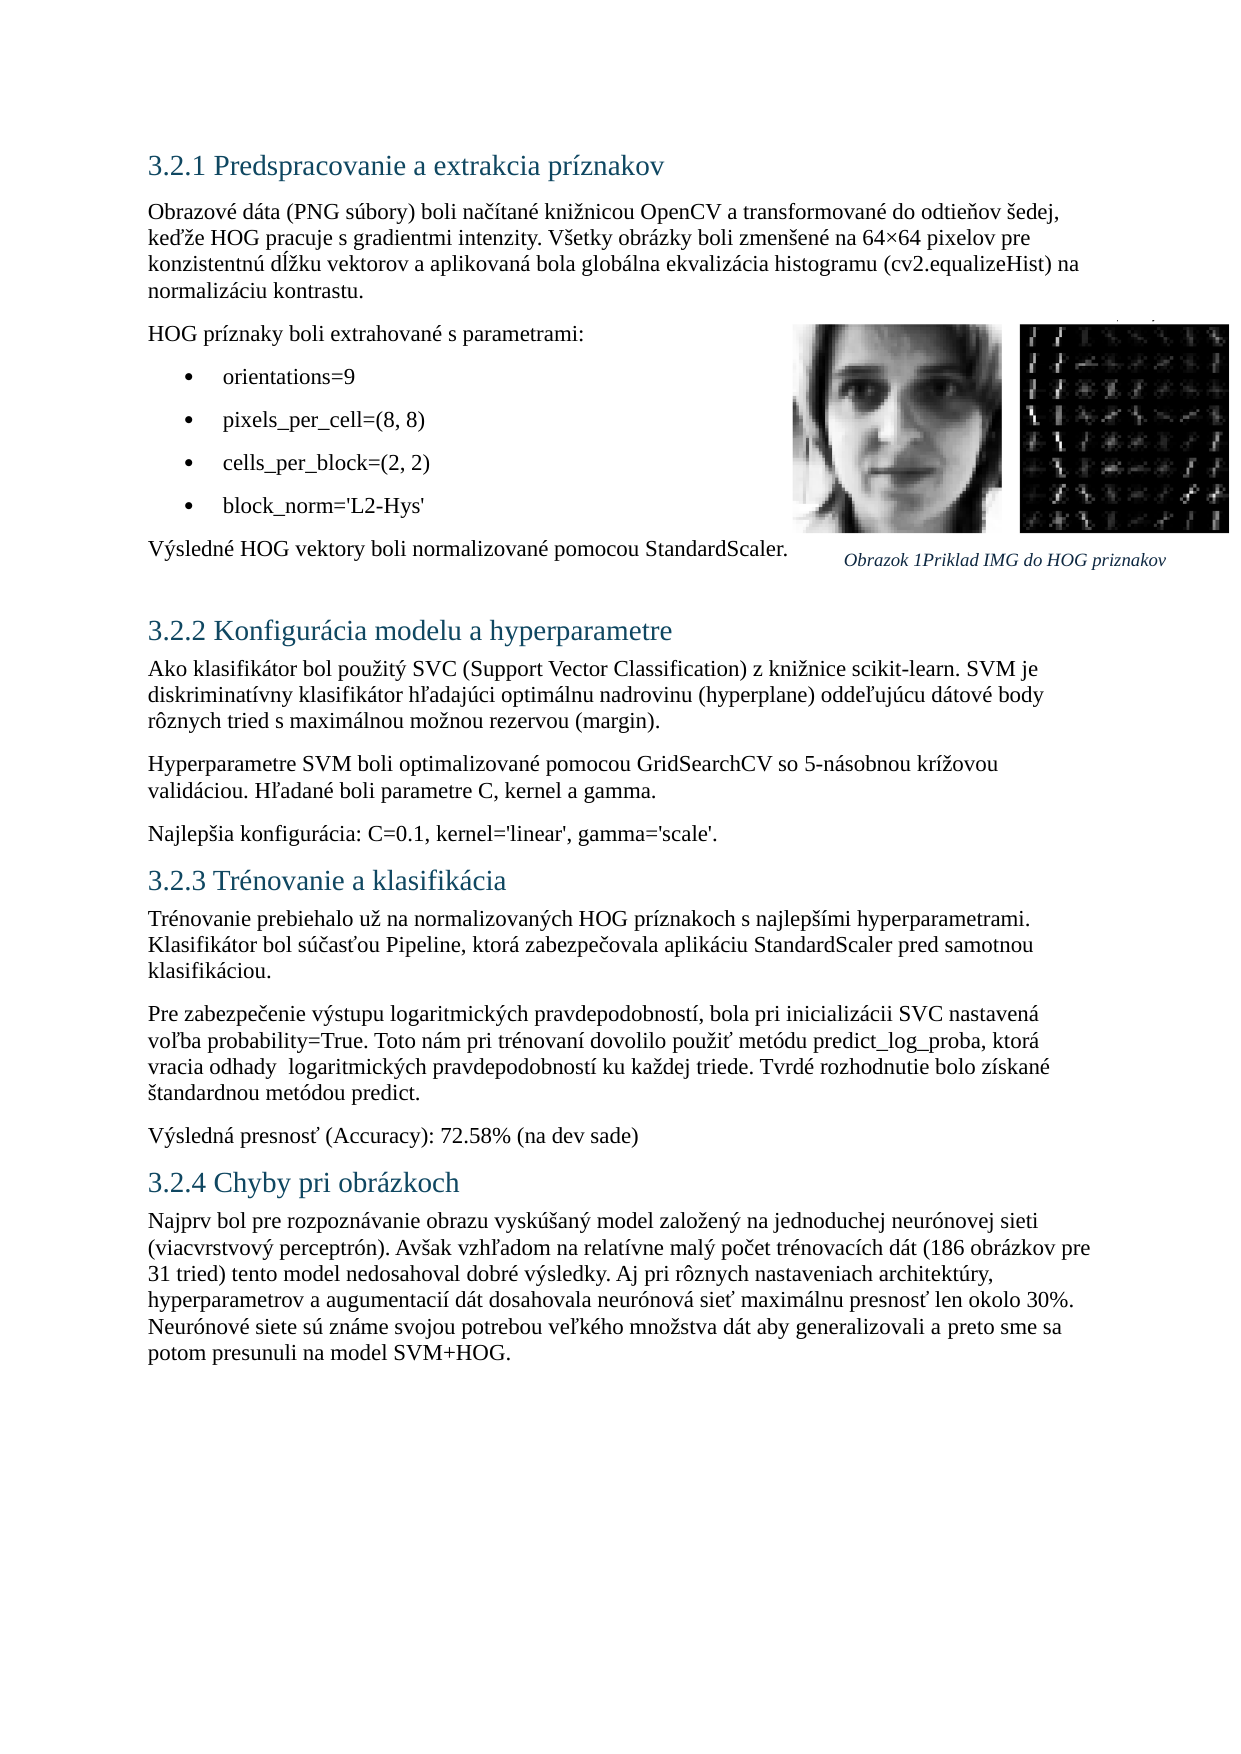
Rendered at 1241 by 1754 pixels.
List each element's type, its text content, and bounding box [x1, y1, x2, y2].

subtitle 3.2.4 Chyby pri obrázkoch [148, 1165, 1093, 1199]
text Najlepšia konfigurácia: C=0.1, kernel='linear', gamma='scale'. [148, 820, 1093, 846]
subtitle block_norm='L2-Hys' [185, 492, 788, 518]
subtitle HOG príznaky boli extrahované s parametrami: [148, 320, 788, 346]
text Hyperparametre SVM boli optimalizované pomocou GridSearchCV so 5-násobnou krížovou validáciou. Hľadané boli parametre C, kernel a gamma. [148, 750, 1093, 803]
subtitle pixels_per_cell=(8, 8) [185, 406, 788, 432]
text Pre zabezpečenie výstupu logaritmických pravdepodobností, bola pri inicializácii SVC nastavená voľba probability=True. Toto nám pri trénovaní dovolilo použiť metódu predict_log_proba, ktorá vracia odhady logaritmických pravdepodobností ku každej triede. Tvrdé rozhodnutie bolo získané štandardnou metódou predict. [148, 1000, 1093, 1106]
text Ako klasifikátor bol použitý SVC (Support Vector Classification) z knižnice scikit-learn. SVM je diskriminatívny klasifikátor hľadajúci optimálnu nadrovinu (hyperplane) oddeľujúcu dátové body rôznych tried s maximálnou možnou rezervou (margin). [148, 654, 1093, 734]
subtitle 3.2.1 Predspracovanie a extrakcia príznakov [148, 148, 1093, 181]
text Výsledná presnosť (Accuracy): 72.58% (na dev sade) [148, 1122, 1093, 1149]
text Trénovanie prebiehalo už na normalizovaných HOG príznakoch s najlepšími hyperparametrami. Klasifikátor bol súčasťou Pipeline, ktorá zabezpečovala aplikáciu StandardScaler pred samotnou klasifikáciou. [148, 904, 1093, 984]
subtitle 3.2.3 Trénovanie a klasifikácia [148, 863, 1093, 896]
subtitle cells_per_block=(2, 2) [185, 449, 788, 475]
text Najprv bol pre rozpoznávanie obrazu vyskúšaný model založený na jednoduchej neurónovej sieti (viacvrstvový perceptrón). Avšak vzhľadom na relatívne malý počet trénovacích dát (186 obrázkov pre 31 tried) tento model nedosahoval dobré výsledky. Aj pri rôznych nastaveniach architektúry, hyperparametrov a augumentacií dát dosahovala neurónová sieť maximálnu presnosť len okolo 30%. Neurónové siete sú známe svojou potrebou veľkého množstva dát aby generalizovali a preto sme sa potom presunuli na model SVM+HOG. [148, 1207, 1093, 1365]
subtitle Výsledné HOG vektory boli normalizované pomocou StandardScaler. [148, 535, 1093, 561]
subtitle Obrazové dáta (PNG súbory) boli načítané knižnicou OpenCV a transformované do odtieňov šedej, keďže HOG pracuje s gradientmi intenzity. Všetky obrázky boli zmenšené na 64×64 pixelov pre konzistentnú dĺžku vektorov a aplikovaná bola globálna ekvalizácia histogramu (cv2.equalizeHist) na normalizáciu kontrastu. [148, 198, 1093, 303]
subtitle 3.2.2 Konfigurácia modelu a hyperparametre [148, 613, 1093, 646]
picture [788, 320, 1232, 535]
subtitle orientations=9 [185, 363, 788, 389]
